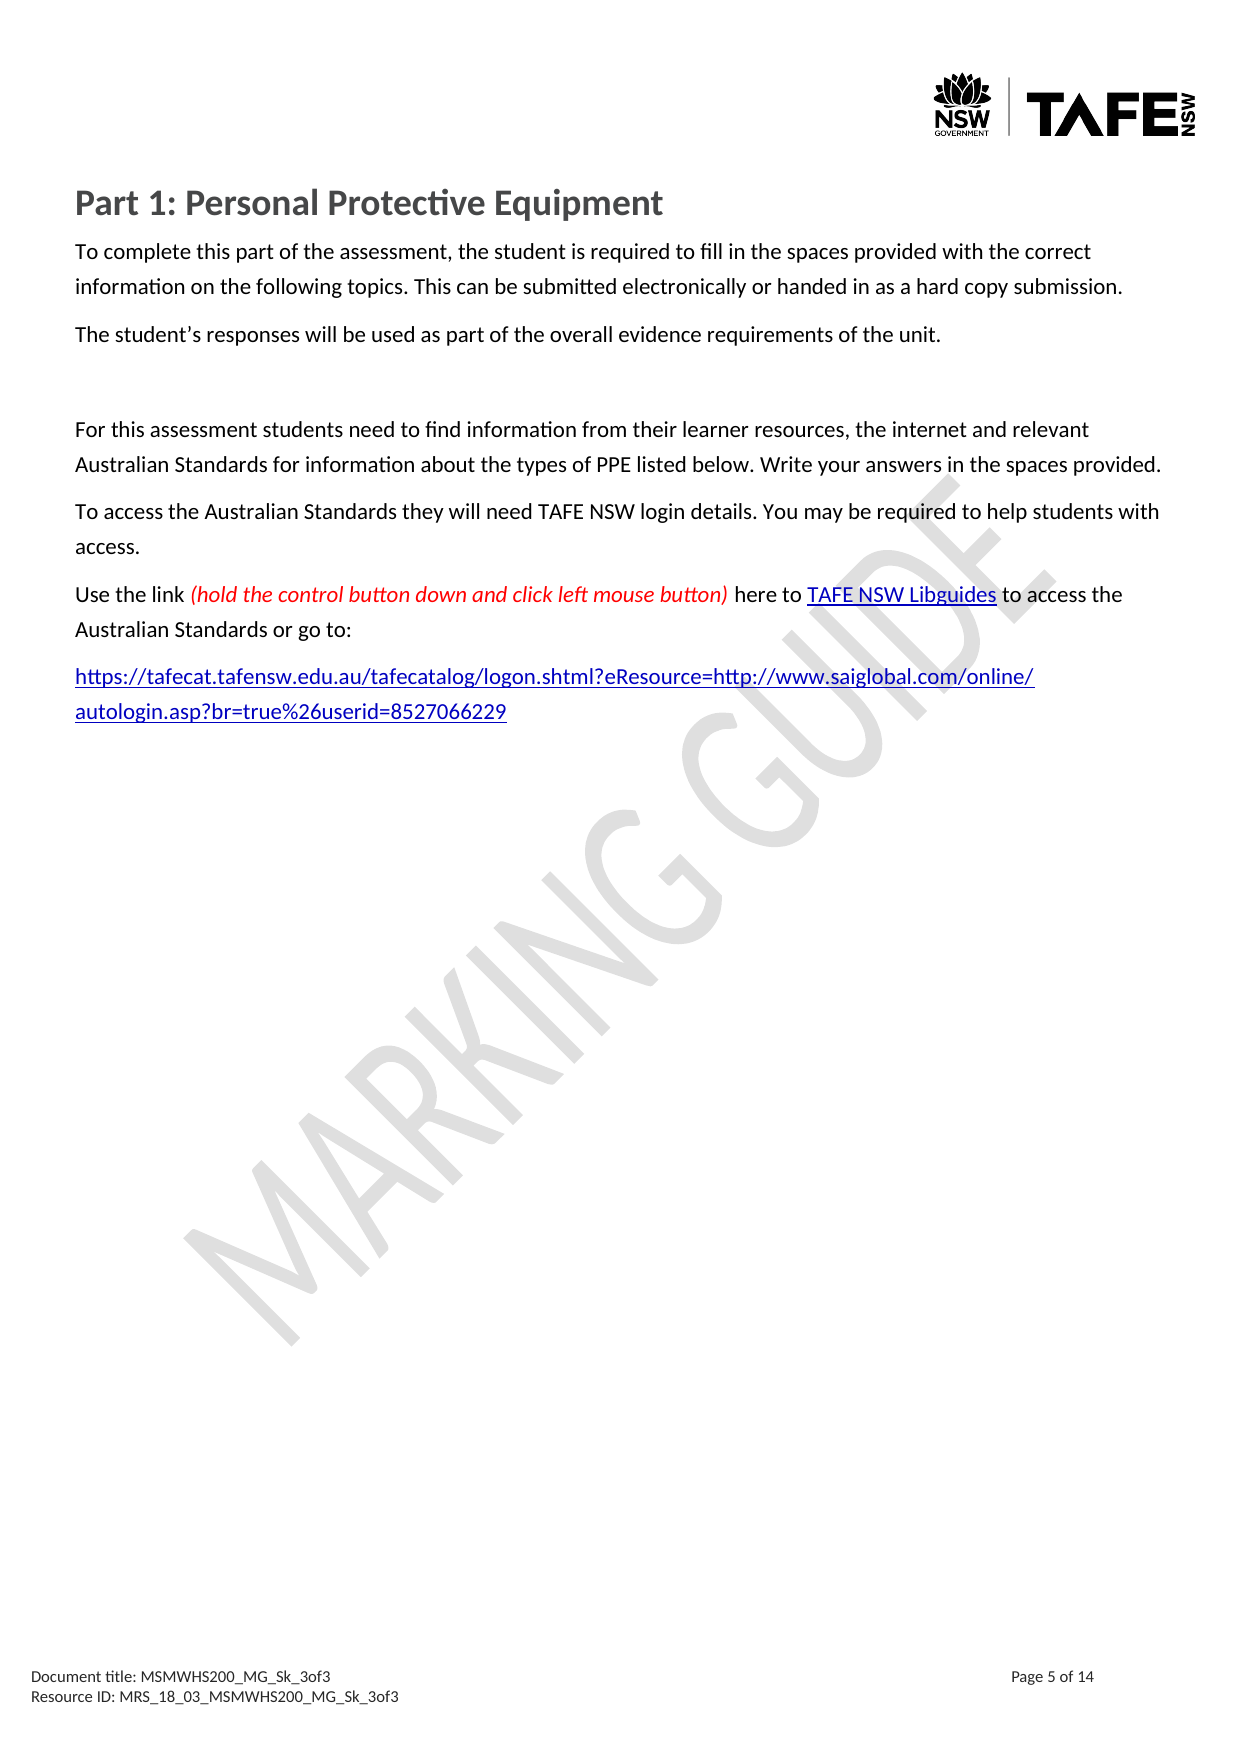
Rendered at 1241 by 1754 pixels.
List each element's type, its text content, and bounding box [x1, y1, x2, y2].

text To access the Australian Standards they will need TAFE NSW login details. You may be required to help students with access. [75, 497, 1165, 560]
text For this assessment students need to find information from their learner resources, the internet and relevant Australian Standards for information about the types of PPE listed below. Write your answers in the spaces provided. [75, 415, 1165, 478]
text The student’s responses will be used as part of the overall evidence requirements of the unit. [75, 320, 1165, 348]
text https://tafecat.tafensw.edu.au/tafecatalog/logon.shtml?eResource=http://www.saiglobal.com/online/autologin.asp?br=true%26userid=8527066229 [75, 662, 1165, 725]
text To complete this part of the assessment, the student is required to fill in the spaces provided with the correct information on the following topics. This can be submitted electronically or handed in as a hard copy submission. [75, 237, 1165, 300]
text Use the link (hold the control button down and click left mouse button) here to TAFE NSW Libguides to access the Australian Standards or go to: [75, 580, 1165, 643]
subtitle Part 1: Personal Protective Equipment [75, 179, 1165, 225]
picture [933, 71, 1195, 137]
